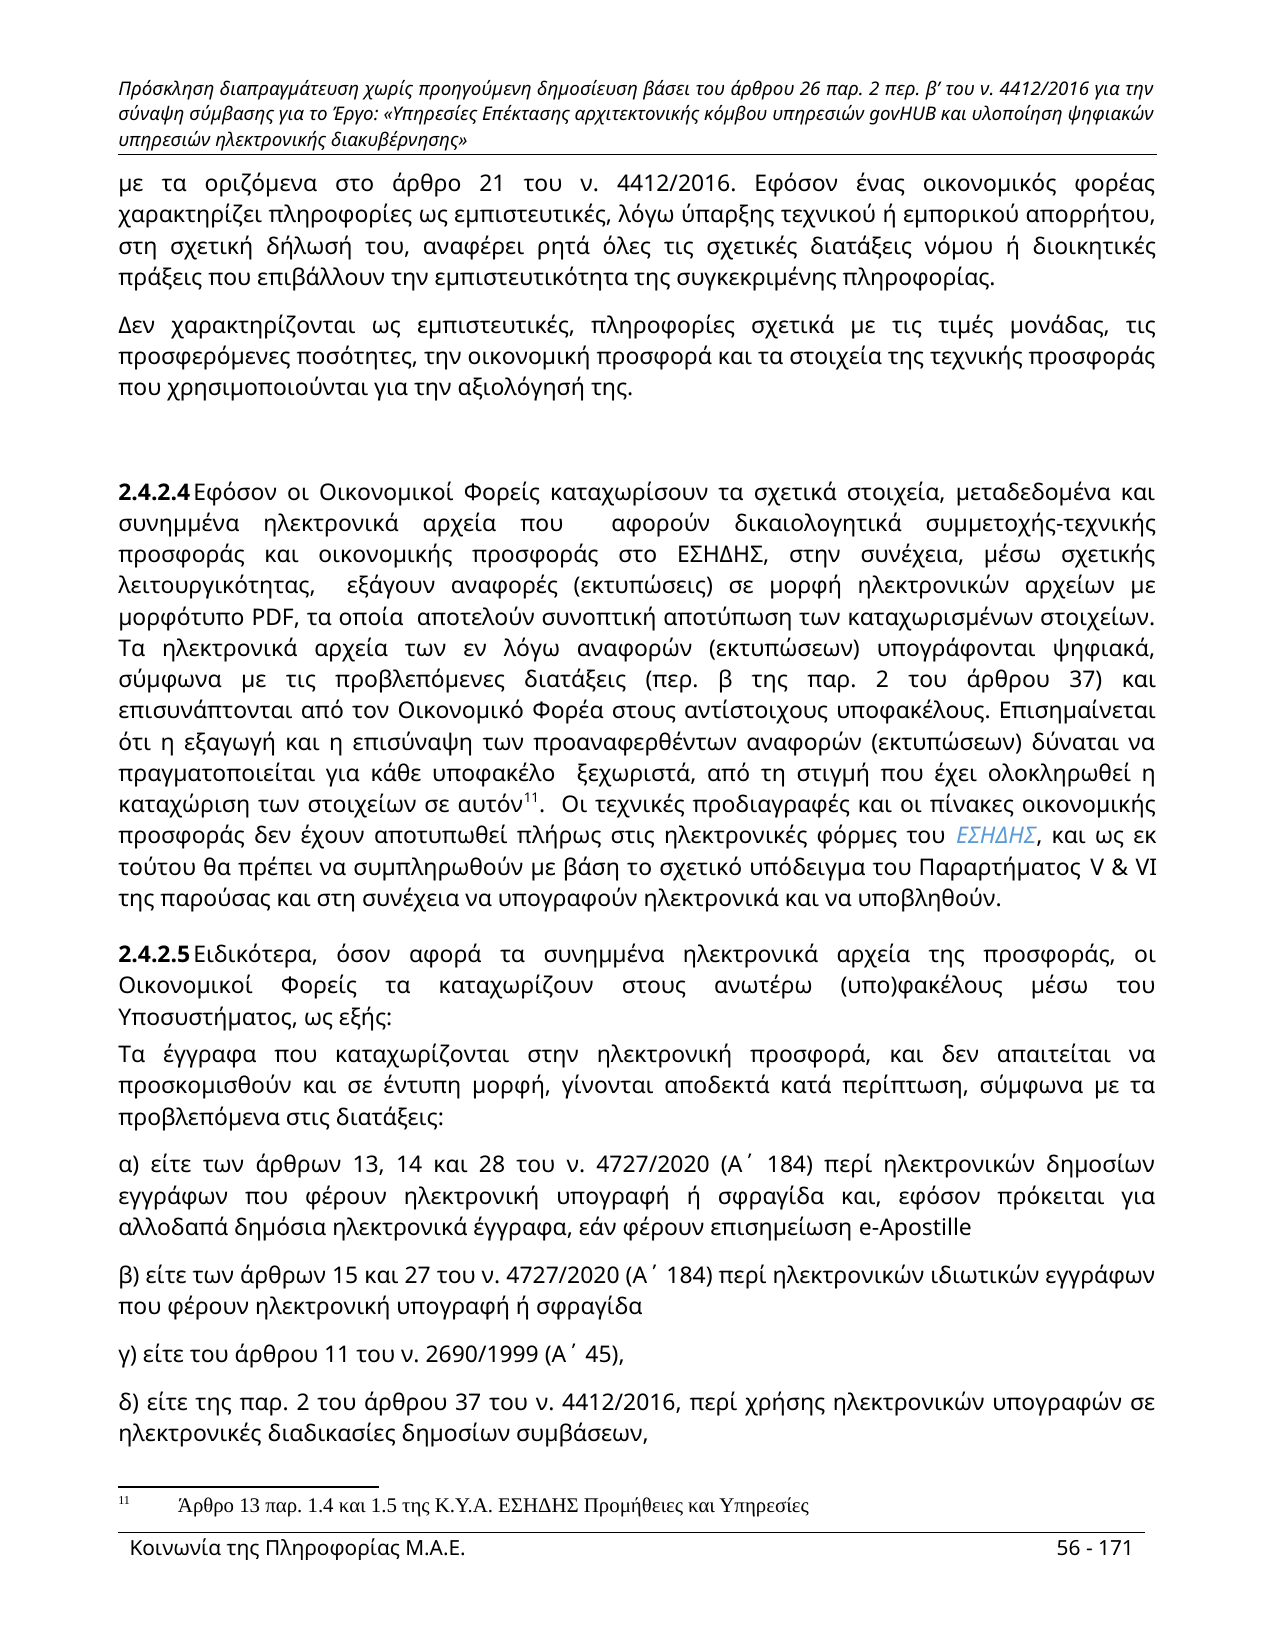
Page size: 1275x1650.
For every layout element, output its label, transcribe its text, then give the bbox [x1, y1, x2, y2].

text α) είτε των άρθρων 13, 14 και 28 του ν. 4727/2020 (Α΄ 184) περί ηλεκτρονικών δημοσίων εγγράφων που φέρουν ηλεκτρονική υπογραφή ή σφραγίδα και, εφόσον πρόκειται για αλλοδαπά δημόσια ηλεκτρονικά έγγραφα, εάν φέρουν επισημείωση e-Apostille [118, 1148, 1157, 1242]
list Εφόσον οι Οικονομικοί Φορείς καταχωρίσουν τα σχετικά στοιχεία, μεταδεδομένα και συνημμένα ηλεκτρονικά αρχεία που αφορούν δικαιολογητικά συμμετοχής-τεχνικής προσφοράς και οικονομικής προσφοράς στο ΕΣΗΔΗΣ, στην συνέχεια, μέσω σχετικής λειτουργικότητας, εξάγουν αναφορές (εκτυπώσεις) σε μορφή ηλεκτρονικών αρχείων με μορφότυπο PDF, τα οποία αποτελούν συνοπτική αποτύπωση των καταχωρισμένων στοιχείων. Τα ηλεκτρονικά αρχεία των εν λόγω αναφορών (εκτυπώσεων) υπογράφονται ψηφιακά, σύμφωνα με τις προβλεπόμενες διατάξεις (περ. β της παρ. 2 του άρθρου 37) και επισυνάπτονται από τον Οικονομικό Φορέα στους αντίστοιχους υποφακέλους. Επισημαίνεται ότι η εξαγωγή και η επισύναψη των προαναφερθέντων αναφορών (εκτυπώσεων) δύναται να πραγματοποιείται για κάθε υποφακέλο ξεχωριστά, από τη στιγμή που έχει ολοκληρωθεί η καταχώριση των στοιχείων σε αυτόν. Οι τεχνικές προδιαγραφές και οι πίνακες οικονομικής προσφοράς δεν έχουν αποτυπωθεί πλήρως στις ηλεκτρονικές φόρμες του ΕΣΗΔΗΣ, και ως εκ τούτου θα πρέπει να συμπληρωθούν με βάση το σχετικό υπόδειγμα του Παραρτήματος V & VI της παρούσας και στη συνέχεια να υπογραφούν ηλεκτρονικά και να υποβληθούν. [118, 476, 1157, 913]
text β) είτε των άρθρων 15 και 27 του ν. 4727/2020 (Α΄ 184) περί ηλεκτρονικών ιδιωτικών εγγράφων που φέρουν ηλεκτρονική υπογραφή ή σφραγίδα [118, 1259, 1157, 1321]
text Τα έγγραφα που καταχωρίζονται στην ηλεκτρονική προσφορά, και δεν απαιτείται να προσκομισθούν και σε έντυπη μορφή, γίνονται αποδεκτά κατά περίπτωση, σύμφωνα με τα προβλεπόμενα στις διατάξεις: [118, 1038, 1157, 1132]
text δ) είτε της παρ. 2 του άρθρου 37 του ν. 4412/2016, περί χρήσης ηλεκτρονικών υπογραφών σε ηλεκτρονικές διαδικασίες δημοσίων συμβάσεων, [118, 1386, 1157, 1448]
text Δεν χαρακτηρίζονται ως εμπιστευτικές, πληροφορίες σχετικά με τις τιμές μονάδας, τις προσφερόμενες ποσότητες, την οικονομική προσφορά και τα στοιχεία της τεχνικής προσφοράς που χρησιμοποιούνται για την αξιολόγησή της. [118, 309, 1157, 403]
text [118, 167, 1157, 292]
text γ) είτε του άρθρου 11 του ν. 2690/1999 (Α΄ 45), [118, 1338, 1157, 1369]
subtitle Ειδικότερα, όσον αφορά τα συνημμένα ηλεκτρονικά αρχεία της προσφοράς, οι Οικονομικοί Φορείς τα καταχωρίζουν στους ανωτέρω (υπο)φακέλους μέσω του Υποσυστήματος, ως εξής: [118, 938, 1157, 1032]
